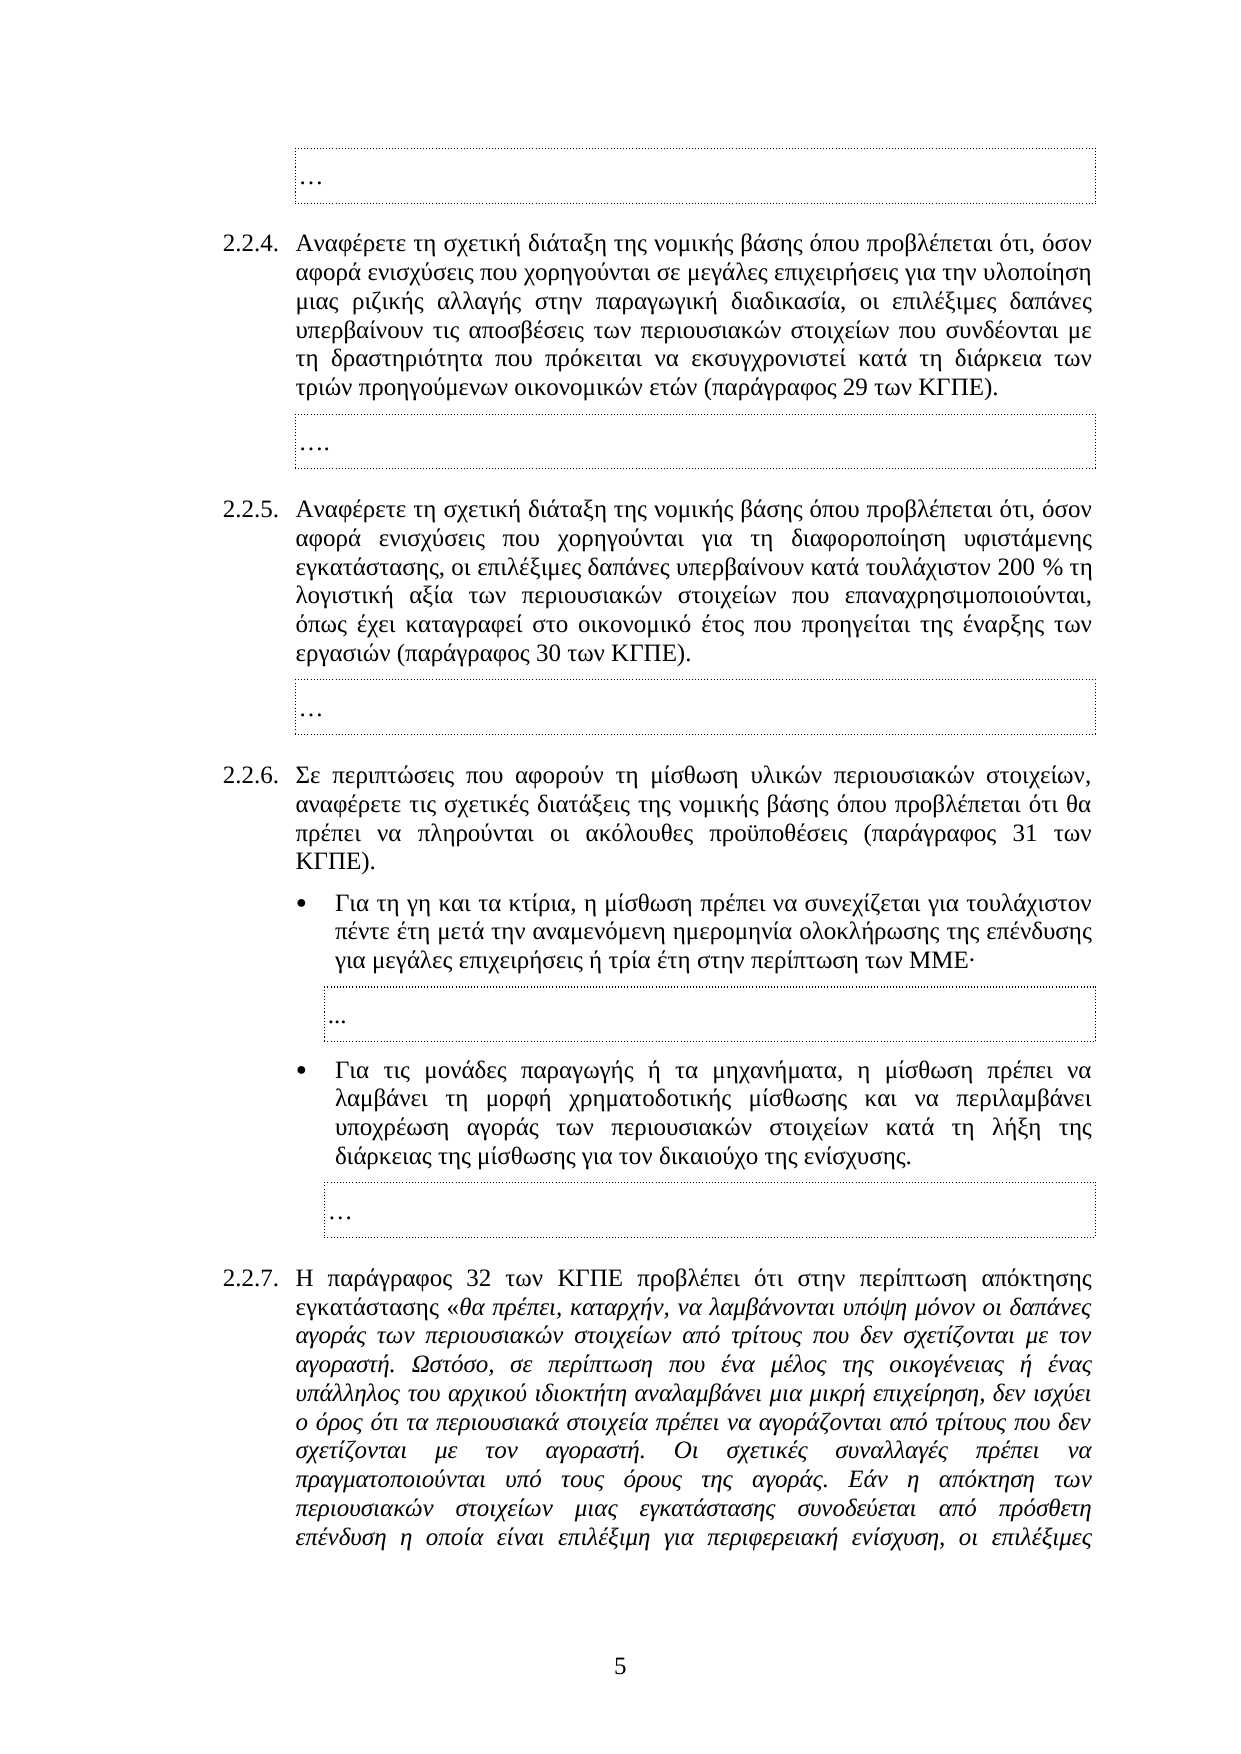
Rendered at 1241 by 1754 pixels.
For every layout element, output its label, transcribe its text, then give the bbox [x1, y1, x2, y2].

text Για τις μονάδες παραγωγής ή τα μηχανήματα, η μίσθωση πρέπει να λαμβάνει τη μορφή χρηματοδοτικής μίσθωσης και να περιλαμβάνει υποχρέωση αγοράς των περιουσιακών στοιχείων κατά τη λήξη της διάρκειας της μίσθωσης για τον δικαιούχο της ενίσχυσης. [297, 1055, 1093, 1170]
table_header ... [325, 986, 1096, 1041]
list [223, 1263, 1093, 1551]
table_header … [295, 148, 1096, 202]
table_header … [295, 679, 1096, 734]
table_header … [325, 1182, 1096, 1237]
list Αναφέρετε τη σχετική διάταξη της νομικής βάσης όπου προβλέπεται ότι, όσον αφορά ενισχύσεις που χορηγούνται σε μεγάλες επιχειρήσεις για την υλοποίηση μιας ριζικής αλλαγής στην παραγωγική διαδικασία, οι επιλέξιμες δαπάνες υπερβαίνουν τις αποσβέσεις των περιουσιακών στοιχείων που συνδέονται με τη δραστηριότητα που πρόκειται να εκσυγχρονιστεί κατά τη διάρκεια των τριών προηγούμενων οικονομικών ετών (παράγραφος 29 των ΚΓΠΕ). [223, 228, 1093, 401]
text Για τη γη και τα κτίρια, η μίσθωση πρέπει να συνεχίζεται για τουλάχιστον πέντε έτη μετά την αναμενόμενη ημερομηνία ολοκλήρωσης της επένδυσης για μεγάλες επιχειρήσεις ή τρία έτη στην περίπτωση των ΜΜΕ· [297, 888, 1093, 974]
list Αναφέρετε τη σχετική διάταξη της νομικής βάσης όπου προβλέπεται ότι, όσον αφορά ενισχύσεις που χορηγούνται για τη διαφοροποίηση υφιστάμενης εγκατάστασης, οι επιλέξιμες δαπάνες υπερβαίνουν κατά τουλάχιστον 200 % τη λογιστική αξία των περιουσιακών στοιχείων που επαναχρησιμοποιούνται, όπως έχει καταγραφεί στο οικονομικό έτος που προηγείται της έναρξης των εργασιών (παράγραφος 30 των ΚΓΠΕ). [223, 494, 1093, 667]
list Σε περιπτώσεις που αφορούν τη μίσθωση υλικών περιουσιακών στοιχείων, αναφέρετε τις σχετικές διατάξεις της νομικής βάσης όπου προβλέπεται ότι θα πρέπει να πληρούνται οι ακόλουθες προϋποθέσεις (παράγραφος 31 των ΚΓΠΕ). [223, 760, 1093, 875]
table_header …. [295, 414, 1096, 468]
